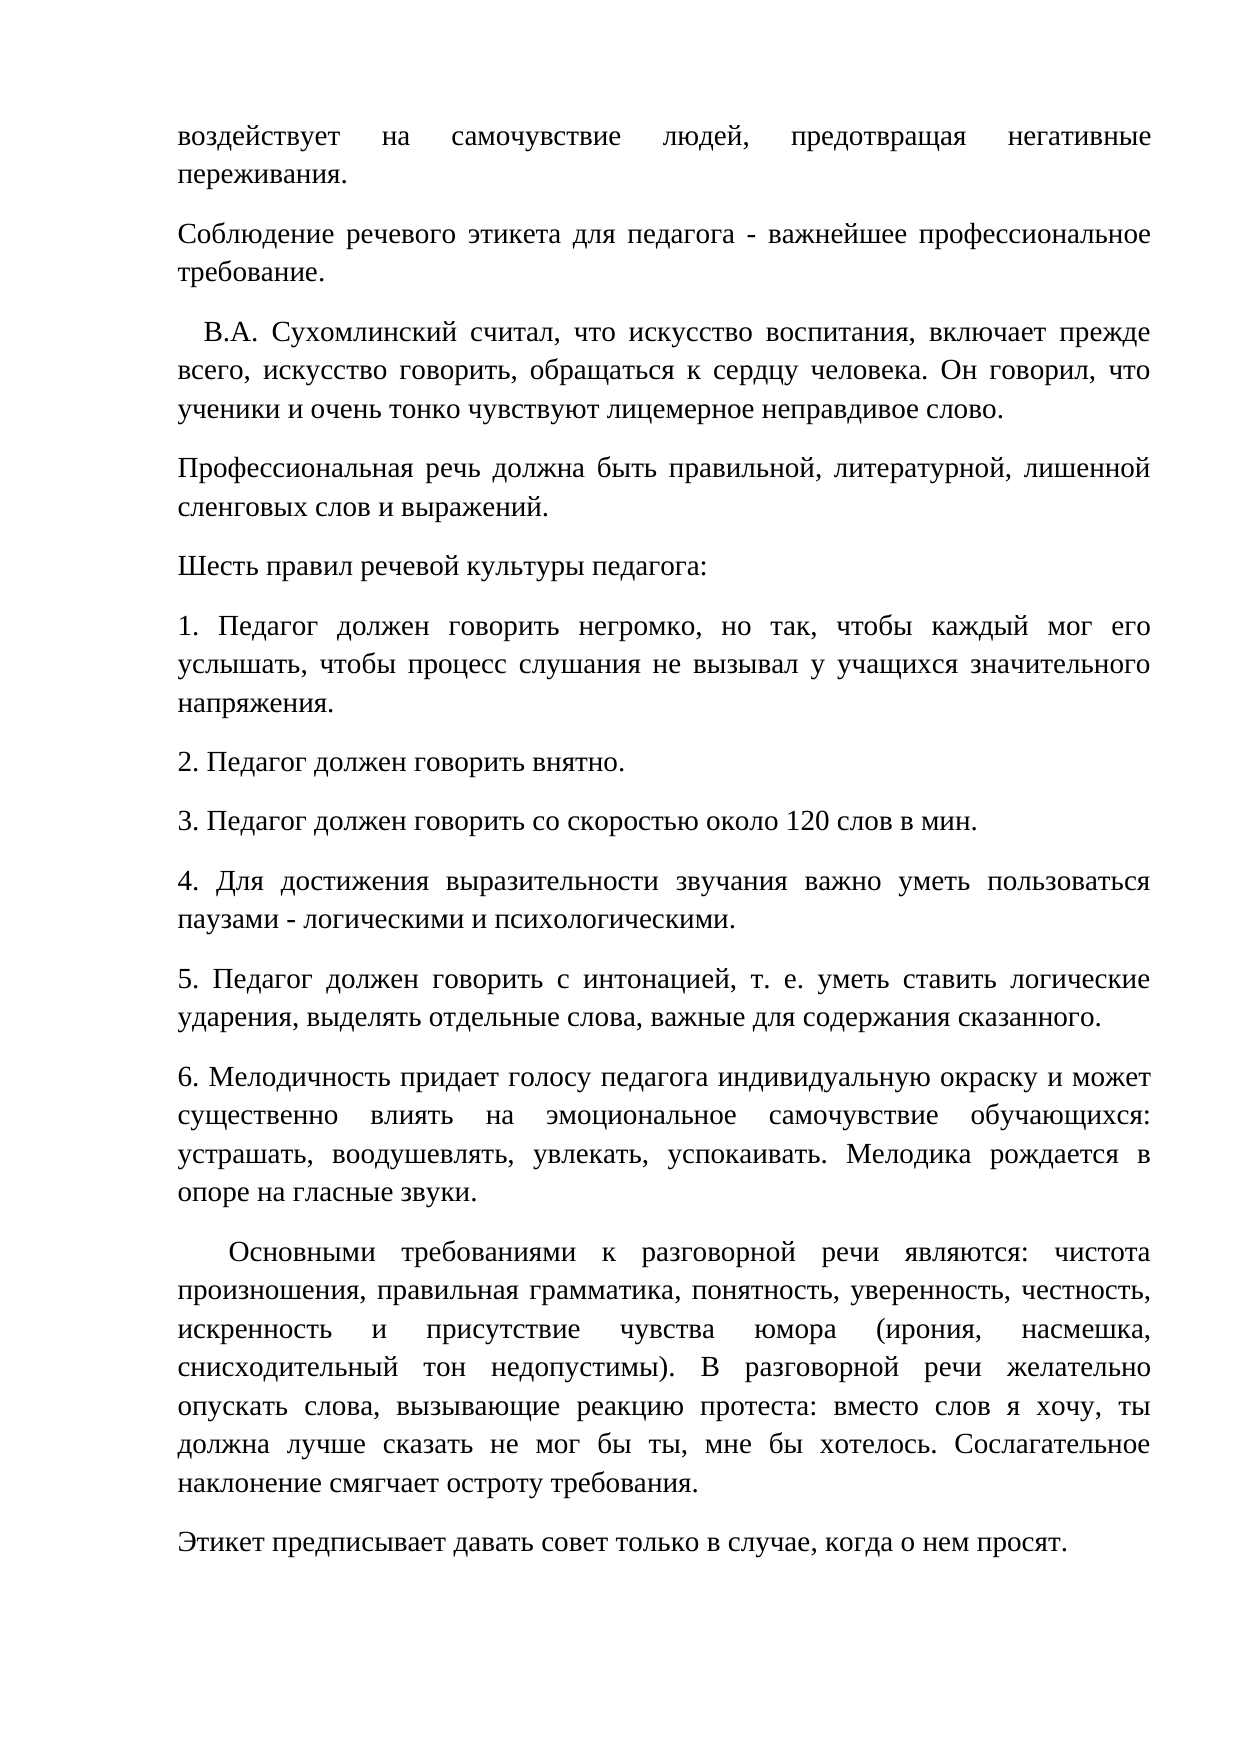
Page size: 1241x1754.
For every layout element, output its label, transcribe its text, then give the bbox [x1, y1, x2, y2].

text Соблюдение речевого этикета для педагога - важнейшее профессиональное требование. [177, 216, 1152, 288]
text 2. Педагог должен говорить внятно. [177, 744, 1152, 778]
text В.А. Сухомлинский считал, что искусство воспитания, включает прежде всего, искусство говорить, обращаться к сердцу человека. Он говорил, что ученики и очень тонко чувствуют лицемерное неправдивое слово. [177, 314, 1152, 424]
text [177, 118, 1152, 190]
text 5. Педагог должен говорить с интонацией, т. е. уметь ставить логические ударения, выделять отдельные слова, важные для содержания сказанного. [177, 961, 1152, 1033]
text Шесть правил речевой культуры педагога: [177, 548, 1152, 582]
text Профессиональная речь должна быть правильной, литературной, лишенной сленговых слов и выражений. [177, 450, 1152, 522]
text Этикет предписывает давать совет только в случае, когда о нем просят. [177, 1524, 1152, 1558]
text 6. Мелодичность придает голосу педагога индивидуальную окраску и может существенно влиять на эмоциональное самочувствие обучающихся: устрашать, воодушевлять, увлекать, успокаивать. Мелодика рождается в опоре на гласные звуки. [177, 1059, 1152, 1208]
text 4. Для достижения выразительности звучания важно уметь пользоваться паузами - логическими и психологическими. [177, 863, 1152, 935]
text 3. Педагог должен говорить со скоростью около 120 слов в мин. [177, 803, 1152, 837]
text 1. Педагог должен говорить негромко, но так, чтобы каждый мог его услышать, чтобы процесс слушания не вызывал у учащихся значительного напряжения. [177, 608, 1152, 718]
text Основными требованиями к разговорной речи являются: чистота произношения, правильная грамматика, понятность, уверенность, честность, искренность и присутствие чувства юмора (ирония, насмешка, снисходительный тон недопустимы). В разговорной речи желательно опускать слова, вызывающие реакцию протеста: вместо слов я хочу, ты должна лучше сказать не мог бы ты, мне бы хотелось. Сослагательное наклонение смягчает остроту требования. [177, 1234, 1152, 1498]
